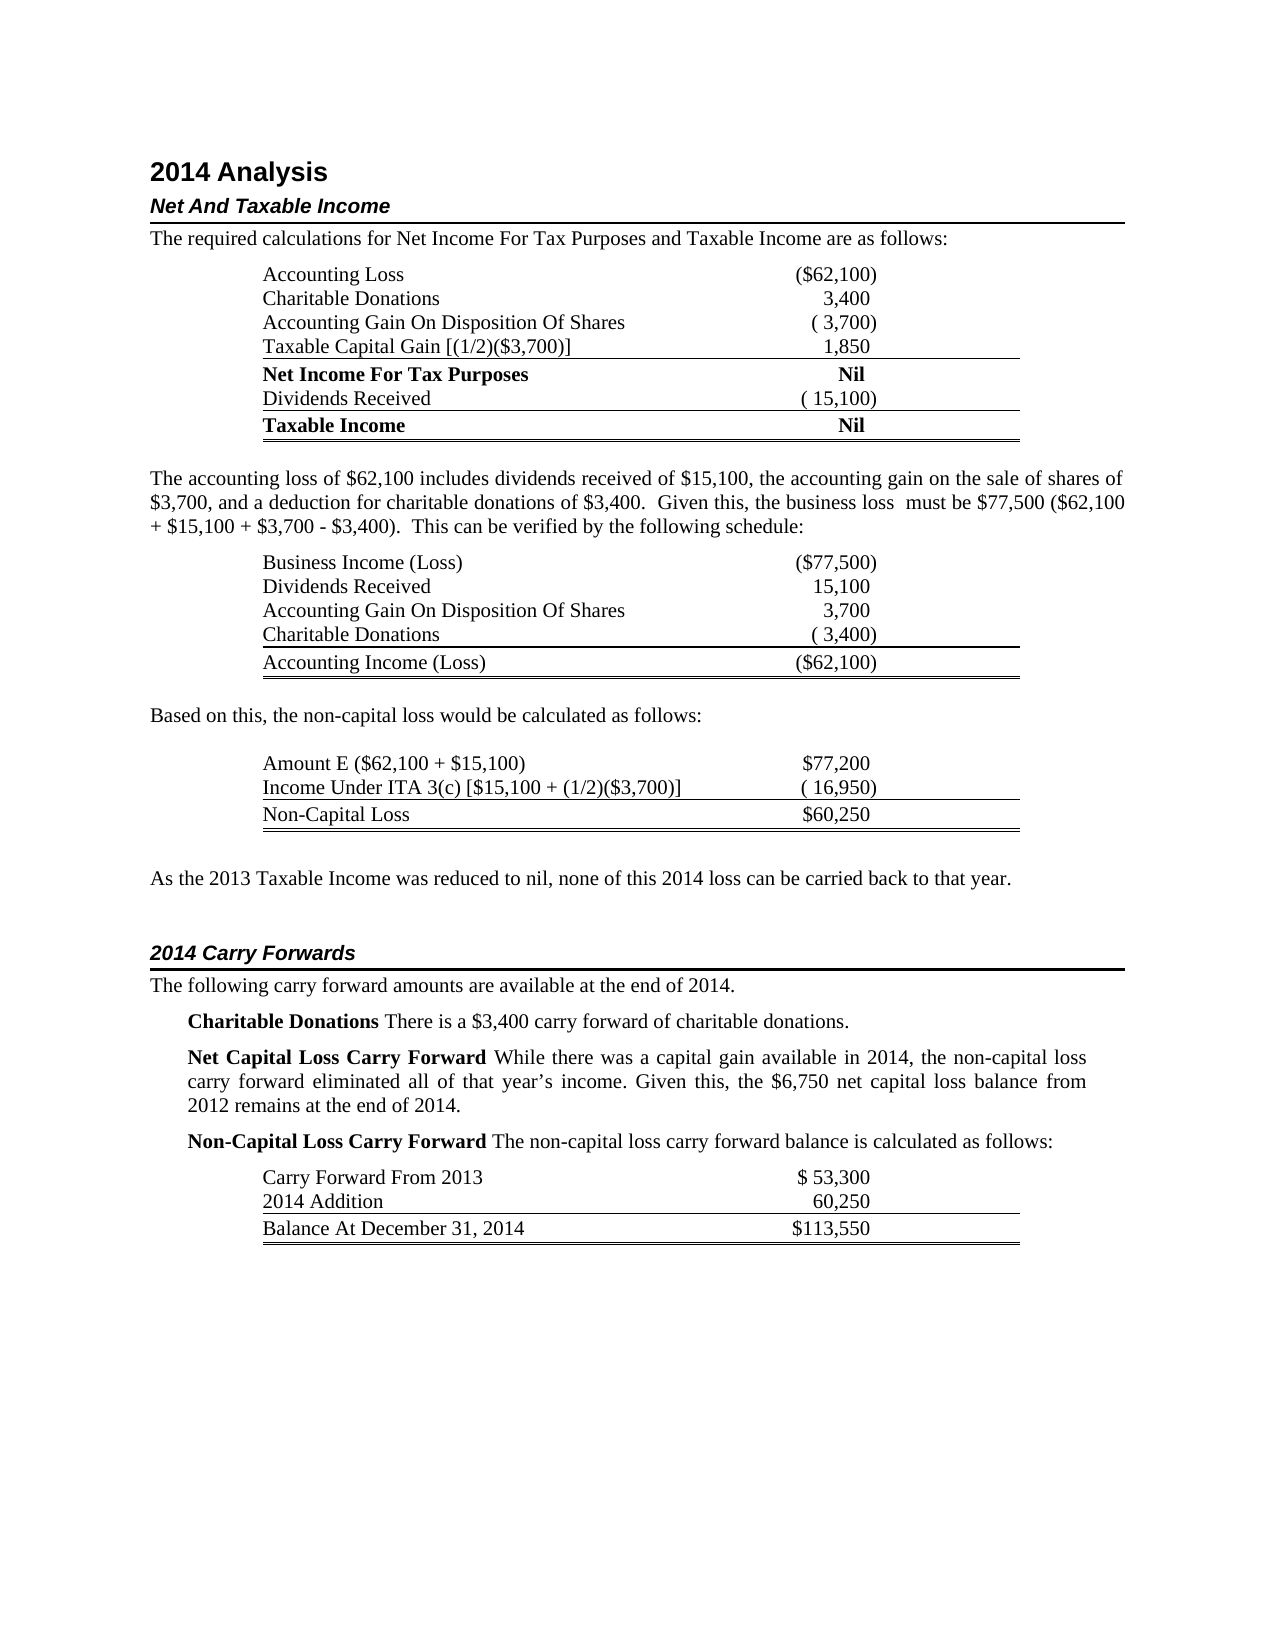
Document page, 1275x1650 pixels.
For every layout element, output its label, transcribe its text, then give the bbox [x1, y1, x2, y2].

text Charitable Donations 3,400 [262, 286, 1020, 310]
text The following carry forward amounts are available at the end of 2014. [150, 973, 1125, 997]
text Dividends Received ( 15,100) [262, 386, 1020, 409]
text Net And Taxable Income [150, 194, 1125, 222]
text 2014 Carry Forwards [150, 940, 1125, 968]
text Amount E ($62,100 + $15,100) $77,200 [262, 751, 1020, 775]
text Charitable Donations There is a $3,400 carry forward of charitable donations. [187, 1009, 1087, 1033]
text Accounting Income (Loss) ($62,100) [262, 647, 1020, 679]
text Accounting Gain On Disposition Of Shares ( 3,700) [262, 310, 1020, 334]
text Dividends Received 15,100 [262, 574, 1020, 598]
text Carry Forward From 2013 $ 53,300 [262, 1165, 1020, 1189]
text Non-Capital Loss Carry Forward The non-capital loss carry forward balance is calculated as follows: [187, 1129, 1087, 1153]
text Based on this, the non-capital loss would be calculated as follows: [150, 703, 1125, 727]
text Taxable Income Nil [262, 411, 1020, 442]
text Taxable Capital Gain [(1/2)($3,700)] 1,850 [262, 334, 1020, 358]
text As the 2013 Taxable Income was reduced to nil, none of this 2014 loss can be carried back to that year. [150, 866, 1125, 890]
text Balance At December 31, 2014 $113,550 [262, 1214, 1020, 1245]
text Charitable Donations ( 3,400) [262, 622, 1020, 646]
text The required calculations for Net Income For Tax Purposes and Taxable Income are as follows: [150, 226, 1125, 250]
text Non-Capital Loss $60,250 [262, 800, 1020, 832]
text Business Income (Loss) ($77,500) [262, 550, 1020, 574]
text Accounting Gain On Disposition Of Shares 3,700 [262, 598, 1020, 622]
text The accounting loss of $62,100 includes dividends received of $15,100, the accounting gain on the sale of shares of $3,700, and a deduction for charitable donations of $3,400. Given this, the business loss must be $77,500 ($62,100 + $15,100 + $3,700 - $3,400). This can be verified by the following schedule: [150, 466, 1125, 538]
text Net Income For Tax Purposes Nil [262, 359, 1020, 386]
text Income Under ITA 3(c) [$15,100 + (1/2)($3,700)] ( 16,950) [262, 775, 1020, 799]
text 2014 Addition 60,250 [262, 1189, 1020, 1213]
text 2014 Analysis [150, 156, 1125, 187]
text Net Capital Loss Carry Forward While there was a capital gain available in 2014, the non-capital loss carry forward eliminated all of that year’s income. Given this, the $6,750 net capital loss balance from 2012 remains at the end of 2014. [187, 1045, 1087, 1117]
text Accounting Loss ($62,100) [262, 262, 1020, 286]
